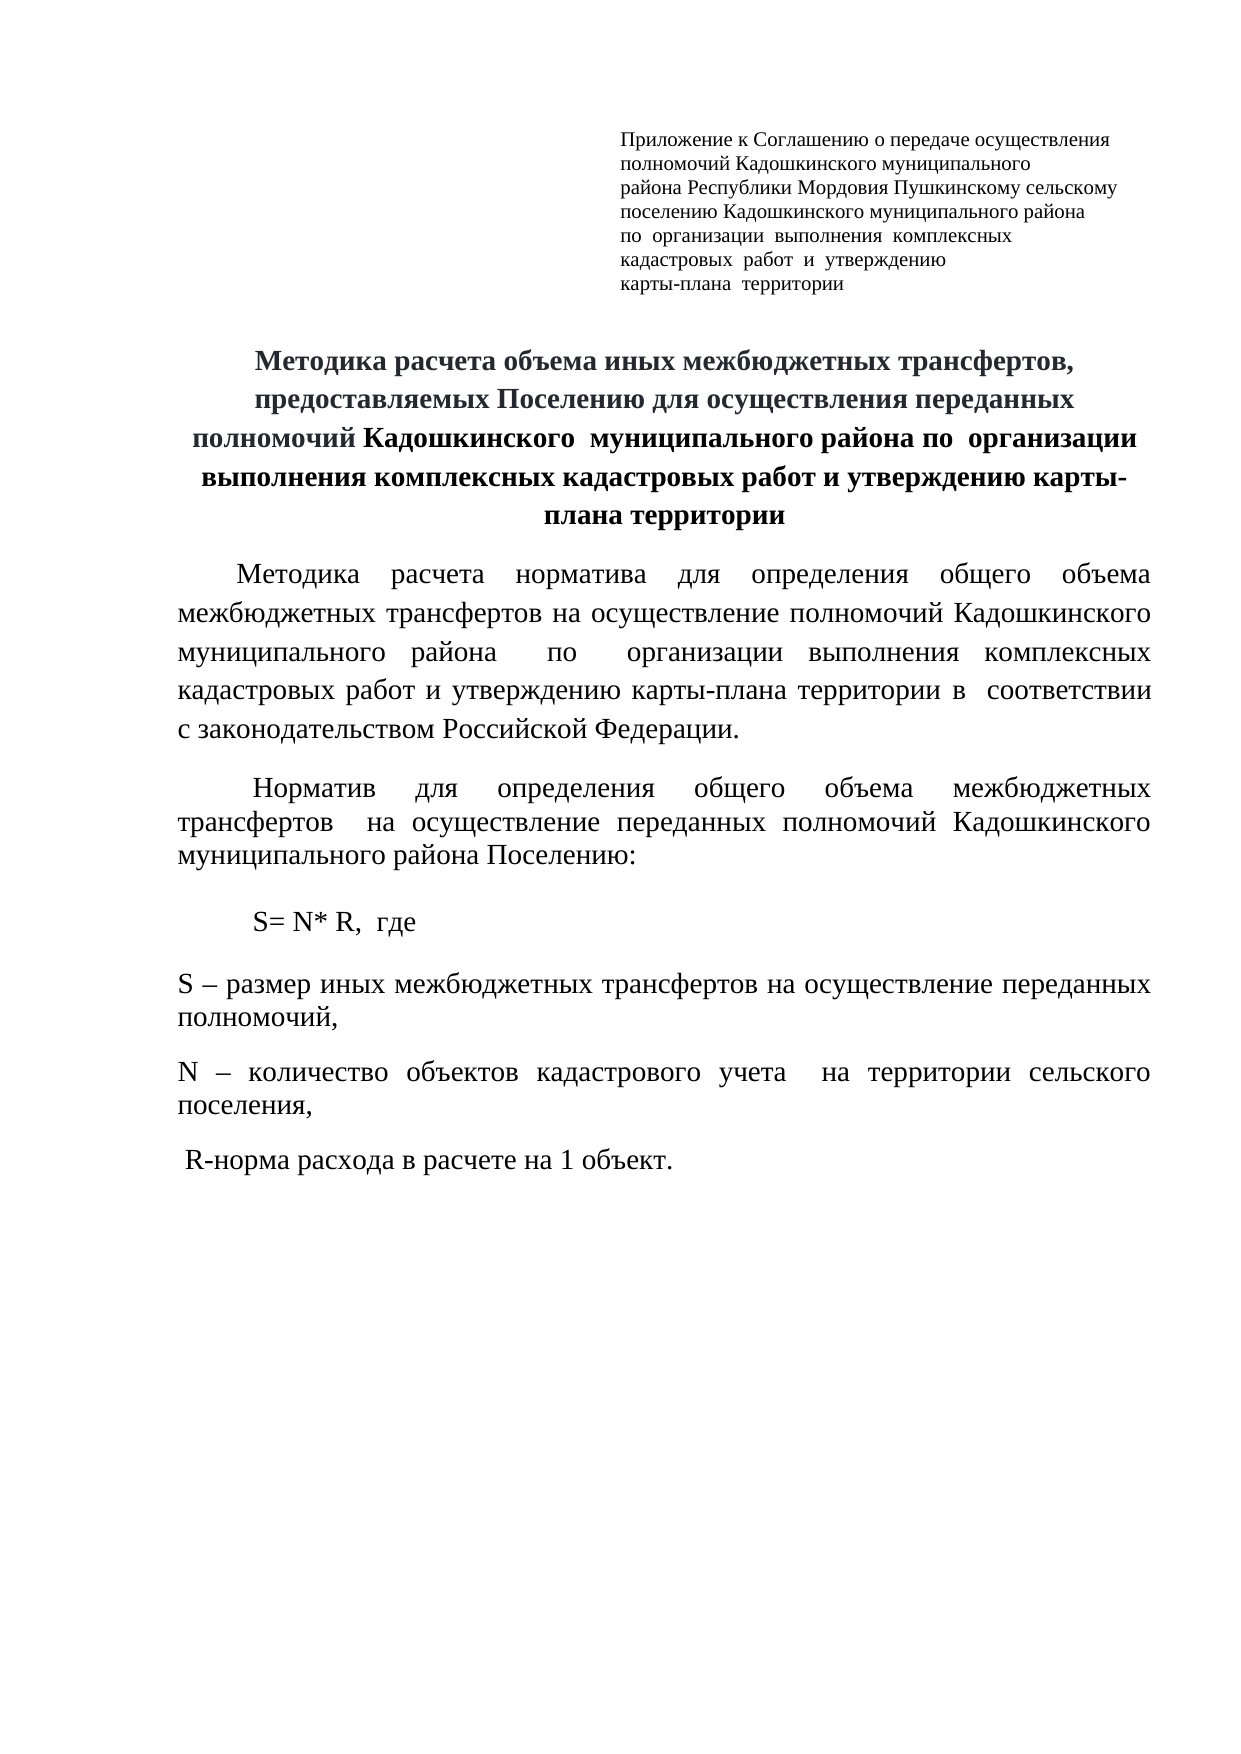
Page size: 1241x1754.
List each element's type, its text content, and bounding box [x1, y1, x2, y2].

text Методика расчета норматива для определения общего объема межбюджетных трансфертов на осуществление полномочий Кадошкинского муниципального района по организации выполнения комплексных кадастровых работ и утверждению карты-плана территории в соответствии с законодательством Российской Федерации. [177, 557, 1152, 744]
text кадастровых работ и утверждению [177, 247, 1152, 271]
text N – количество объектов кадастрового учета на территории сельского поселения, [177, 1054, 1152, 1121]
text полномочий Кадошкинского муниципального [177, 151, 1152, 175]
text R-норма расхода в расчете на 1 объект. [177, 1142, 1152, 1175]
text поселению Кадошкинского муниципального района [177, 199, 1152, 223]
text карты-плана территории [177, 271, 1152, 295]
text по организации выполнения комплексных [177, 223, 1152, 247]
text Методика расчета объема иных межбюджетных трансфертов, предоставляемых Поселению для осуществления переданных полномочий Кадошкинского муниципального района по организации выполнения комплексных кадастровых работ и утверждению карты-плана территории [177, 343, 1152, 531]
text S – размер иных межбюджетных трансфертов на осуществление переданных полномочий, [177, 966, 1152, 1033]
text Норматив для определения общего объема межбюджетных трансфертов на осуществление переданных полномочий Кадошкинского муниципального района Поселению: [177, 770, 1152, 871]
text S= N* R, где [177, 904, 1152, 938]
text Приложение к Соглашению о передаче осуществления [177, 127, 1152, 151]
text района Республики Мордовия Пушкинскому сельскому [177, 175, 1152, 199]
